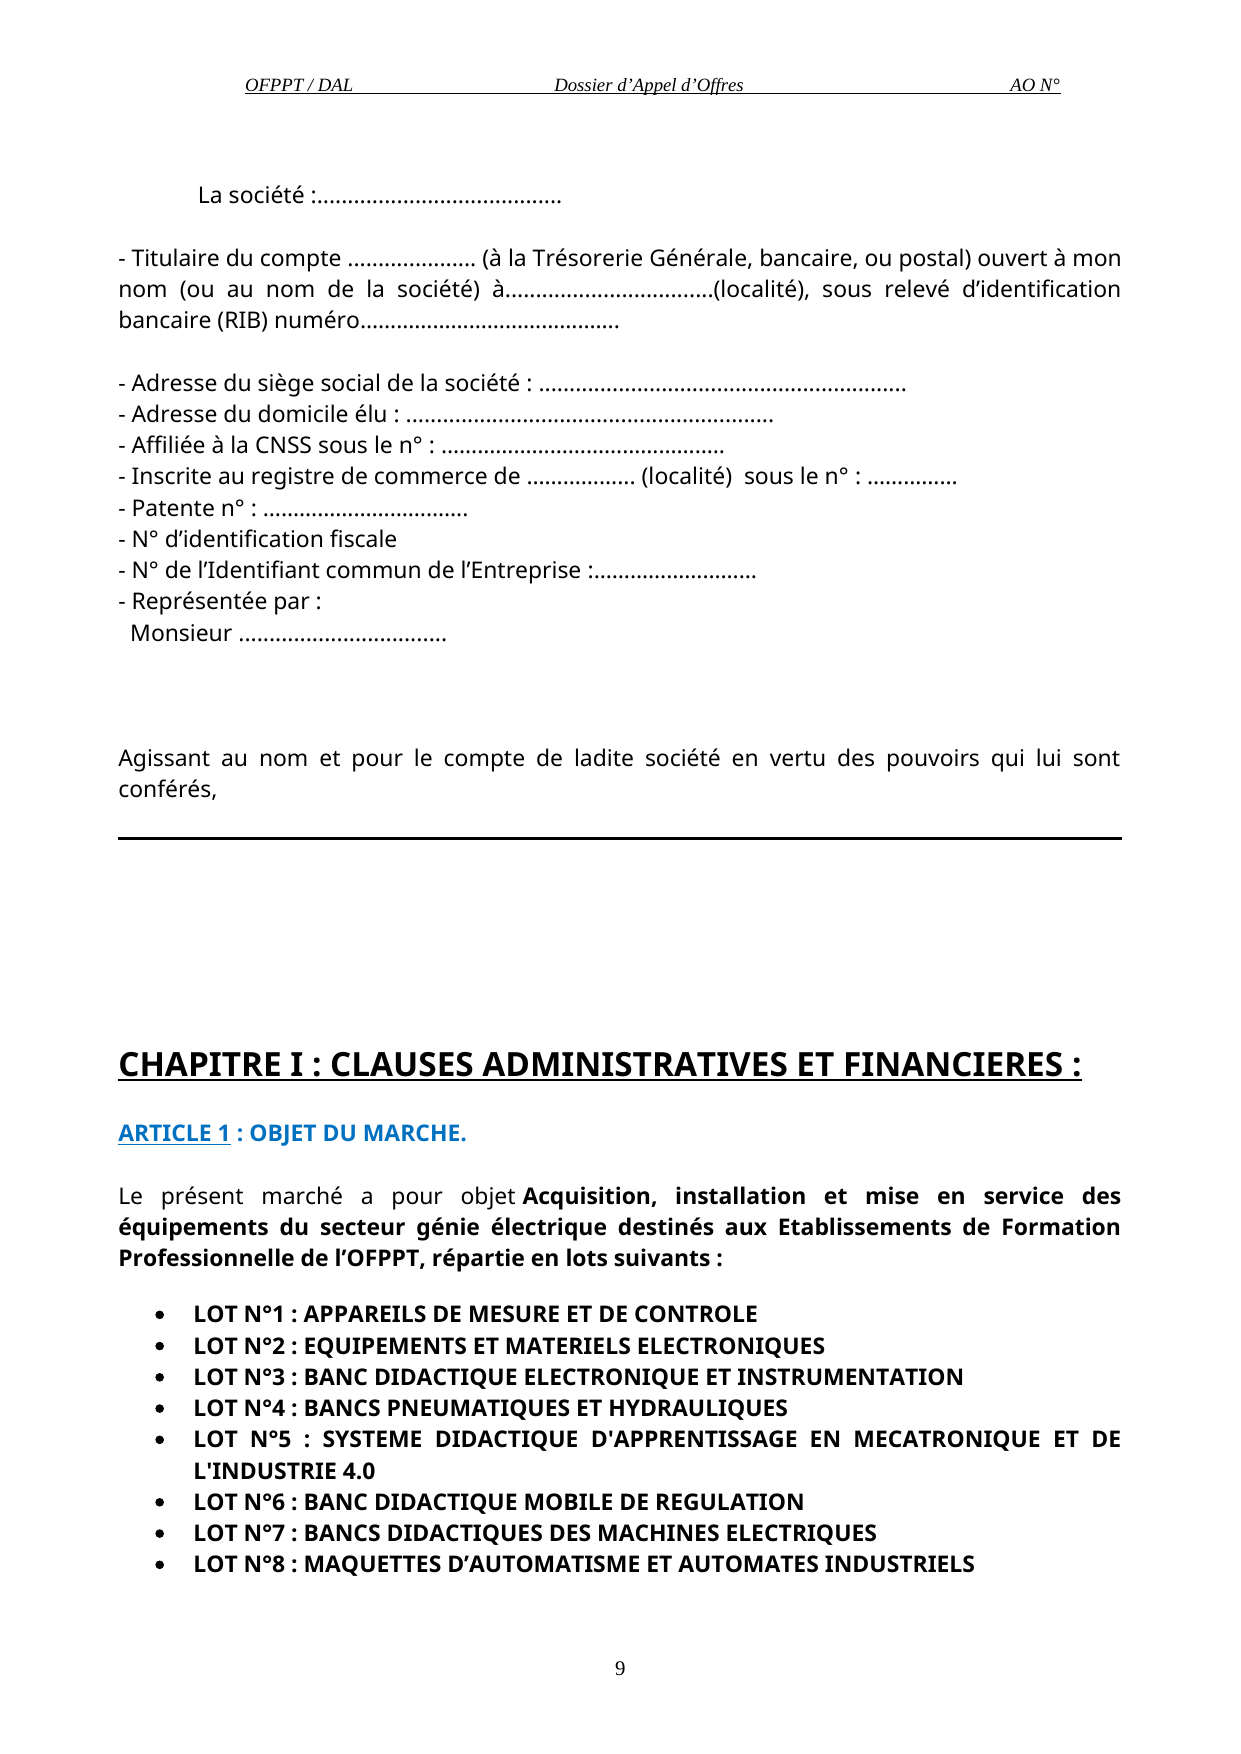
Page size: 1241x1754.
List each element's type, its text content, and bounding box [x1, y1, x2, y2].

text Monsieur .................................. [118, 616, 1122, 648]
list LOT N°7 : BANCS DIDACTIQUES DES MACHINES ELECTRIQUES [156, 1517, 1122, 1548]
text - Patente n° : ……………………………. [118, 491, 1122, 523]
list LOT N°4 : BANCS PNEUMATIQUES ET HYDRAULIQUES [156, 1392, 1122, 1423]
text - Titulaire du compte ..................... (à la Trésorerie Générale, bancaire, ou postal) ouvert à mon nom (ou au nom de la société) à..................................(localité), sous relevé d’identification bancaire (RIB) numéro……………………………………. [118, 241, 1122, 335]
text ARTICLE 1 : OBJET DU MARCHE. [118, 1117, 1122, 1148]
text - Inscrite au registre de commerce de ……………... (localité) sous le n° : …………… [118, 460, 1122, 491]
text CHAPITRE I : CLAUSES ADMINISTRATIVES ET FINANCIERES : [118, 1040, 1122, 1086]
list LOT N°3 : BANC DIDACTIQUE ELECTRONIQUE ET INSTRUMENTATION [156, 1361, 1122, 1392]
list Le présent marché a pour objet Acquisition, installation et mise en service des équipements du secteur génie électrique destinés aux Etablissements de Formation Professionnelle de l’OFPPT, répartie en lots suivants : [118, 1179, 1122, 1273]
text - N° de l’Identifiant commun de l’Entreprise :……………………… [118, 554, 1122, 585]
text - Affiliée à la CNSS sous le n° : ……………………………………….. [118, 429, 1122, 460]
text - Adresse du siège social de la société : ............................................................ [118, 366, 1122, 398]
text - N° d’identification fiscale [118, 523, 1122, 554]
list LOT N°2 : EQUIPEMENTS ET MATERIELS ELECTRONIQUES [156, 1329, 1122, 1361]
text Agissant au nom et pour le compte de ladite société en vertu des pouvoirs qui lui sont conférés, [118, 741, 1122, 804]
list LOT N°5 : SYSTEME DIDACTIQUE D'APPRENTISSAGE EN MECATRONIQUE ET DE L'INDUSTRIE 4.0 [156, 1423, 1122, 1486]
text - Adresse du domicile élu : ............................................................ [118, 398, 1122, 429]
text - Représentée par : [118, 585, 1122, 616]
text La société :........................................ [118, 179, 1122, 210]
list LOT N°1 : APPAREILS DE MESURE ET DE CONTROLE [156, 1298, 1122, 1329]
list LOT N°8 : MAQUETTES D’AUTOMATISME ET AUTOMATES INDUSTRIELS [156, 1548, 1122, 1579]
list LOT N°6 : BANC DIDACTIQUE MOBILE DE REGULATION [156, 1486, 1122, 1517]
